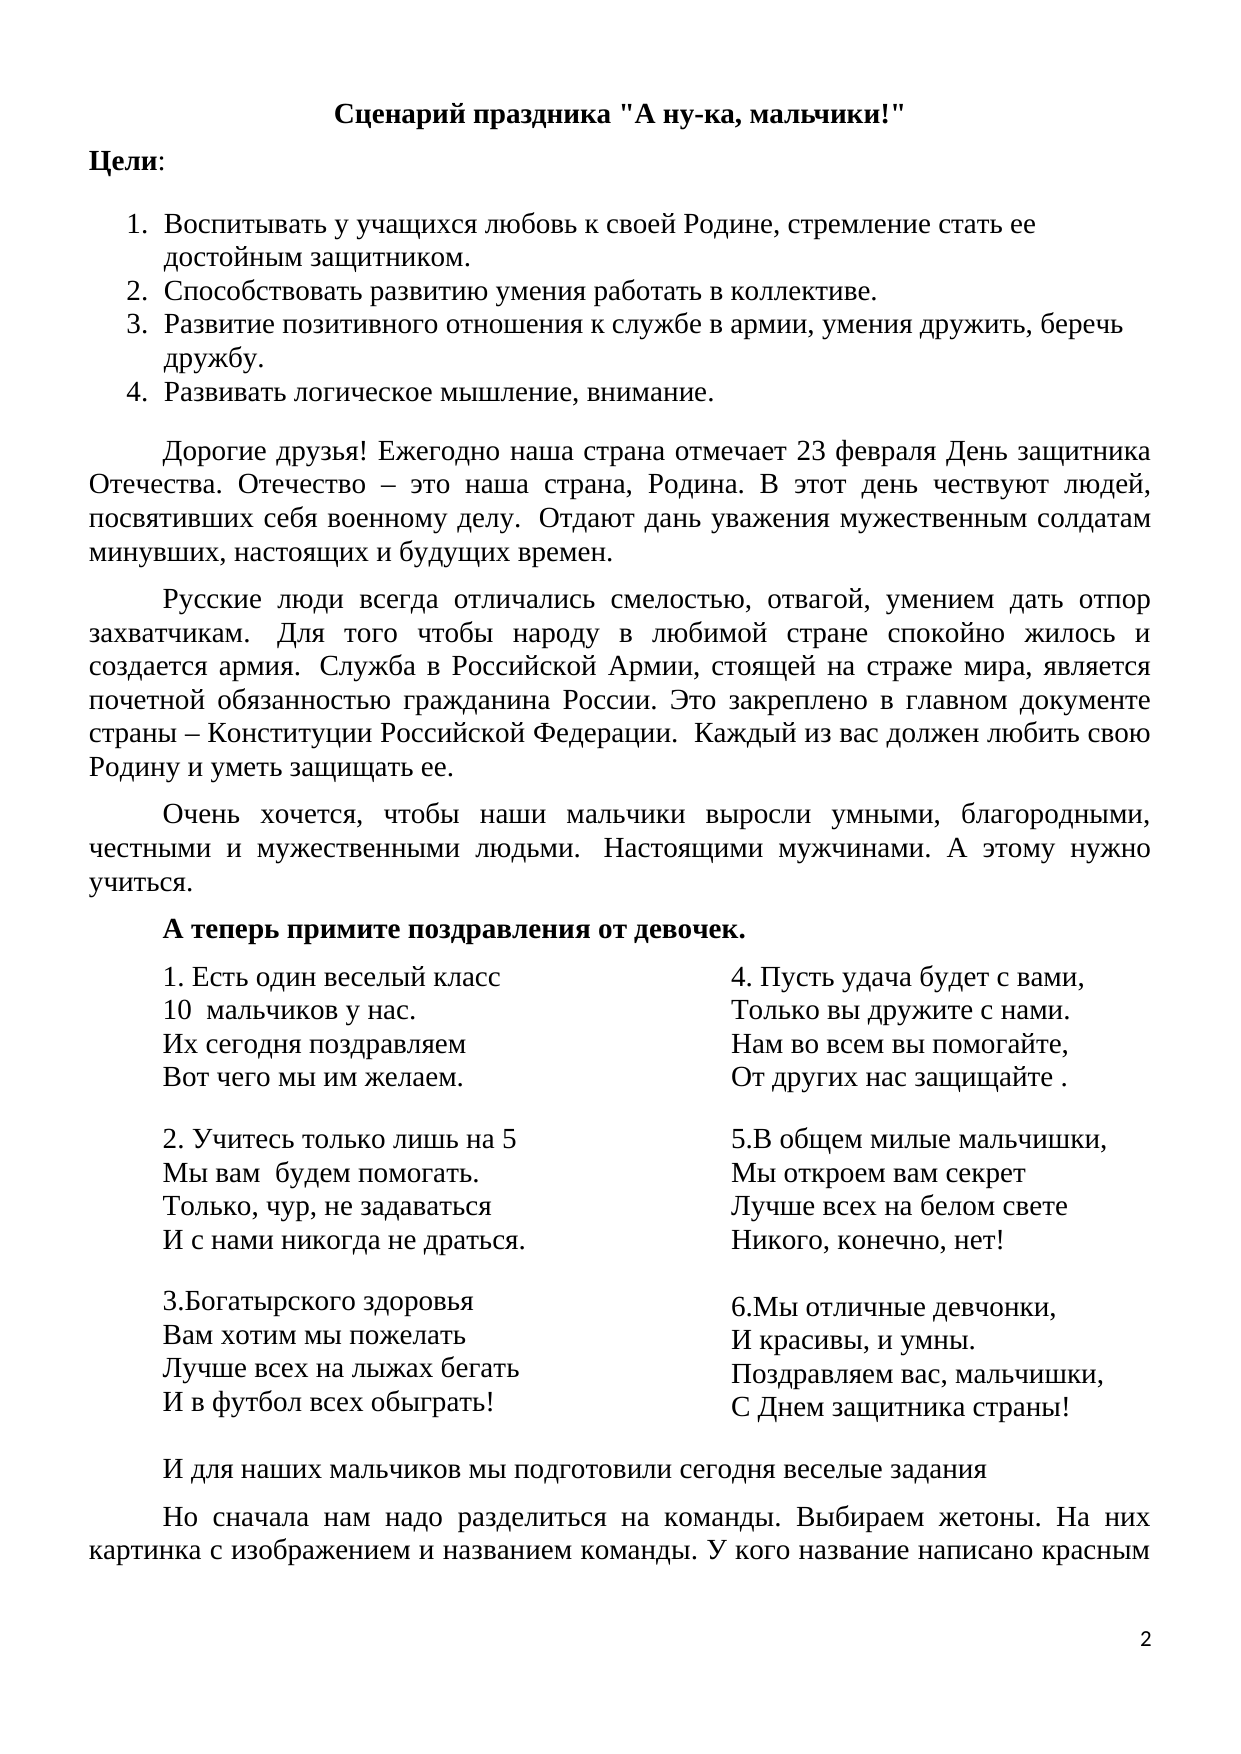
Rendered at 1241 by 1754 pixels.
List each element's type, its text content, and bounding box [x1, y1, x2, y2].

text Дорогие друзья! Ежегодно наша страна отмечает 23 февраля День защитника Отечества. Отечество – это наша страна, Родина. В этот день чествуют людей, посвятивших себя военному делу. Отдают дань уважения мужественным солдатам минувших, настоящих и будущих времен. [89, 433, 1152, 567]
text Мы откроем вам секрет [657, 1155, 1152, 1188]
text Вот чего мы им желаем. [89, 1059, 583, 1093]
text От других нас защищайте . [657, 1059, 1152, 1093]
text Никого, конечно, нет! [657, 1222, 1152, 1255]
text Нам во всем вы помогайте, [657, 1026, 1152, 1059]
text Только вы дружите с нами. [657, 992, 1152, 1026]
text 2. Учитесь только лишь на 5 [89, 1121, 583, 1155]
text Поздравляем вас, мальчишки, [657, 1356, 1152, 1389]
text Цели: [89, 143, 1152, 177]
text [89, 1499, 1152, 1566]
text 4. Пусть удача будет с вами, [657, 959, 1152, 992]
text 5.В общем милые мальчишки, [657, 1121, 1152, 1155]
list Развивать логическое мышление, внимание. [126, 374, 1152, 407]
text И для наших мальчиков мы подготовили сегодня веселые задания [89, 1451, 1152, 1484]
text А теперь примите поздравления от девочек. [89, 911, 1152, 945]
text С Днем защитника страны! [657, 1389, 1152, 1423]
text Сценарий праздника "А ну-ка, мальчики!" [89, 89, 1152, 129]
text Мы вам будем помогать. [89, 1155, 583, 1188]
list Способствовать развитию умения работать в коллективе. [126, 273, 1152, 307]
text 6.Мы отличные девчонки, [657, 1289, 1152, 1322]
text И в футбол всех обыграть! [89, 1384, 583, 1417]
list Воспитывать у учащихся любовь к своей Родине, стремление стать ее достойным защитником. [126, 206, 1152, 273]
text Только, чур, не задаваться [89, 1188, 583, 1222]
text 1. Есть один веселый класс [89, 959, 583, 992]
text И с нами никогда не драться. [89, 1222, 583, 1255]
text Очень хочется, чтобы наши мальчики выросли умными, благородными, честными и мужественными людьми. Настоящими мужчинами. А этому нужно учиться. [89, 797, 1152, 897]
text Их сегодня поздравляем [89, 1026, 583, 1059]
text И красивы, и умны. [657, 1322, 1152, 1356]
text Лучше всех на белом свете [657, 1188, 1152, 1222]
text Русские люди всегда отличались смелостью, отвагой, умением дать отпор захватчикам. Для того чтобы народу в любимой стране спокойно жилось и создается армия. Служба в Российской Армии, стоящей на страже мира, является почетной обязанностью гражданина России. Это закреплено в главном документе страны – Конституции Российской Федерации. Каждый из вас должен любить свою Родину и уметь защищать ее. [89, 581, 1152, 783]
text Вам хотим мы пожелать [89, 1317, 583, 1350]
list Развитие позитивного отношения к службе в армии, умения дружить, беречь дружбу. [126, 307, 1152, 374]
text Лучше всех на лыжах бегать [89, 1350, 583, 1384]
text 3.Богатырского здоровья [89, 1283, 583, 1317]
text 10 мальчиков у нас. [89, 992, 583, 1026]
